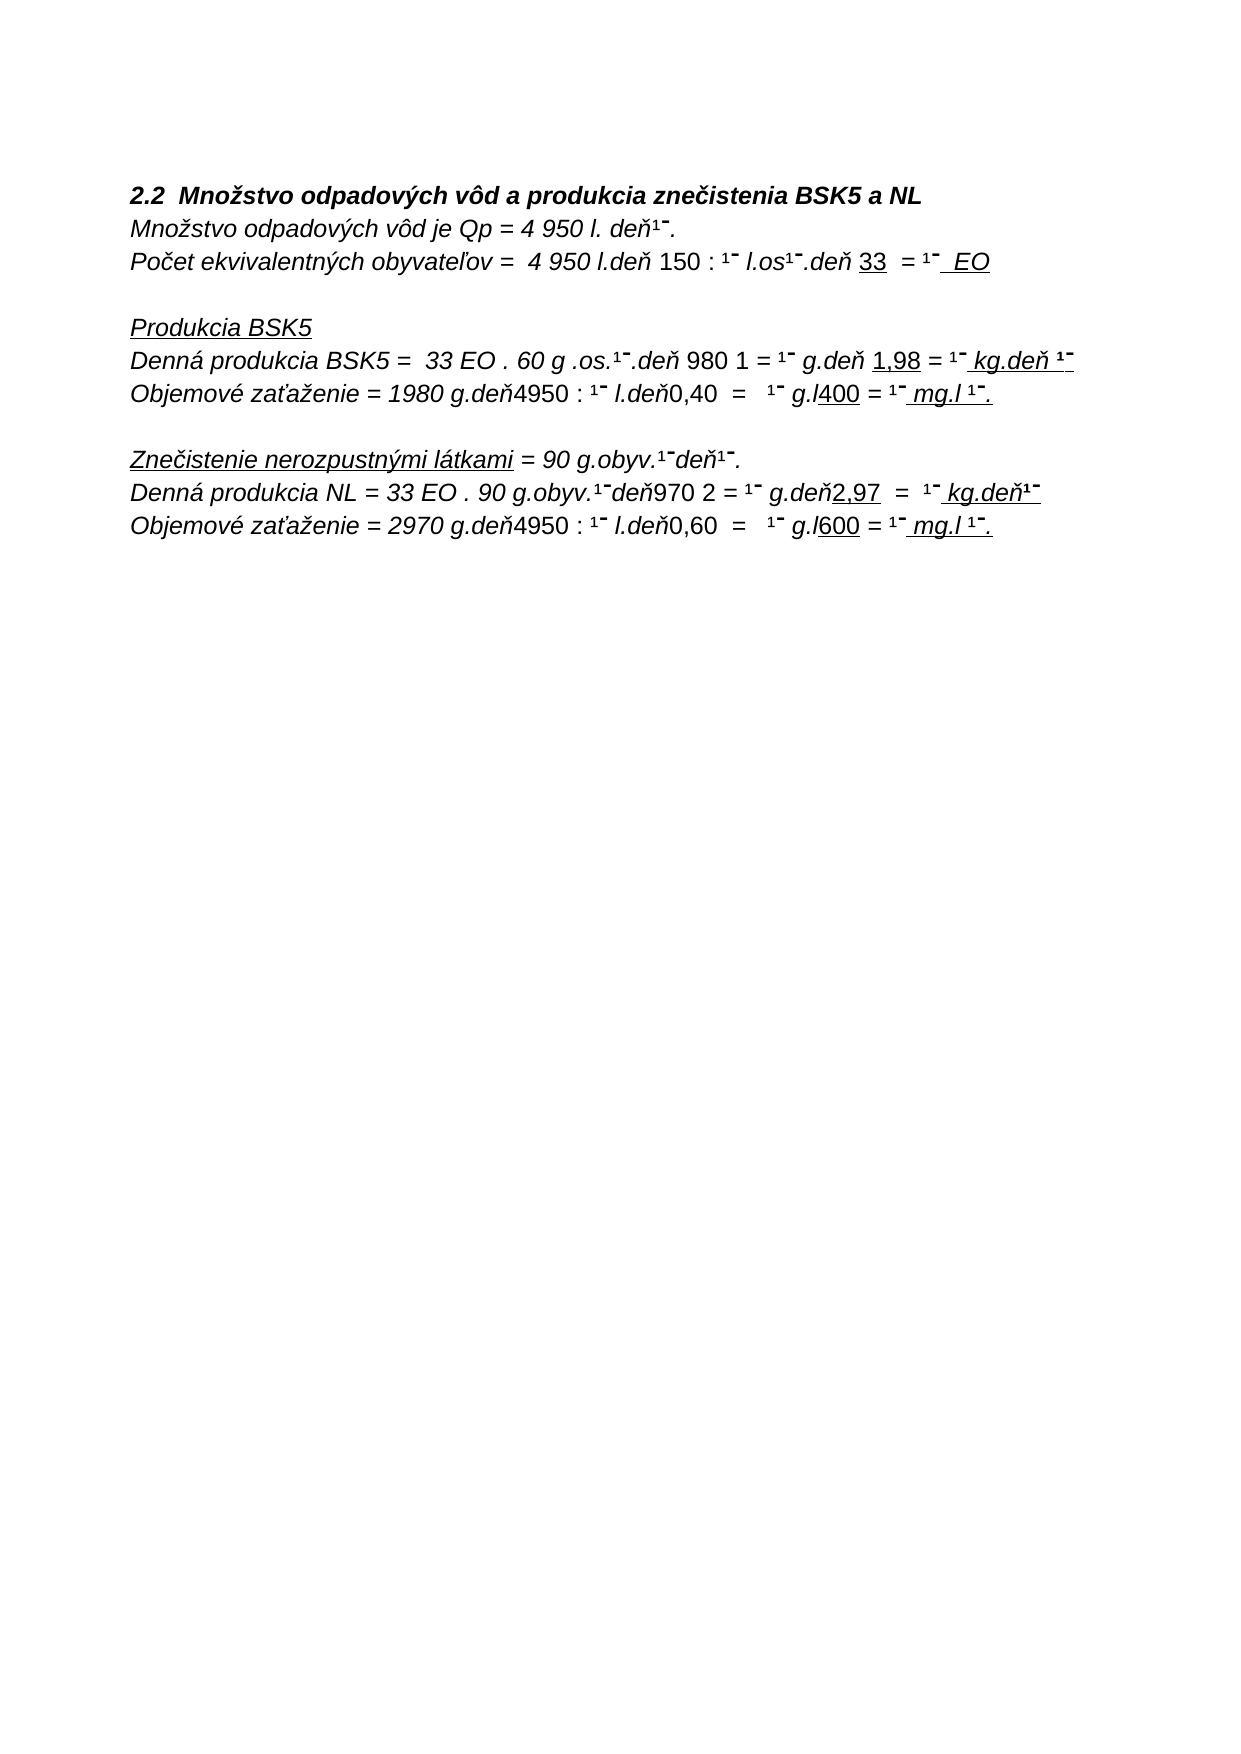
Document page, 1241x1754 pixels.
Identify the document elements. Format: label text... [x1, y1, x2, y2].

text Znečistenie nerozpustnými látkami = 90 g.obyv.־¹deň־¹. [130, 445, 1122, 474]
text Počet ekvivalentných obyvateľov = 4 950 l.deň ־¹ : 150 l.os־¹.deň ־¹ = 33 EO [130, 247, 1122, 276]
text Objemové zaťaženie = 2970 g.deň־¹ : 4950 l.deň־¹ = 0,60 g.l־¹ = 600 mg.l ־¹. [130, 511, 1122, 540]
text Denná produkcia BSK5 = 33 EO . 60 g .os.־¹.deň ־¹ = 1 980 g.deň ־¹ = 1,98 kg.deň ־¹ [130, 346, 1122, 374]
text Produkcia BSK5 [130, 313, 1122, 342]
text Množstvo odpadových vôd je Qp = 4 950 l. deň־¹. [130, 214, 1122, 242]
text 2.2 Množstvo odpadových vôd a produkcia znečistenia BSK5 a NL [130, 181, 1122, 209]
text Objemové zaťaženie = 1980 g.deň־¹ : 4950 l.deň־¹ = 0,40 g.l־¹ = 400 mg.l ־¹. [130, 379, 1122, 408]
text Denná produkcia NL = 33 EO . 90 g.obyv.־¹deň־¹ = 2 970 g.deň־¹ = 2,97 kg.deň־¹ [130, 478, 1122, 507]
